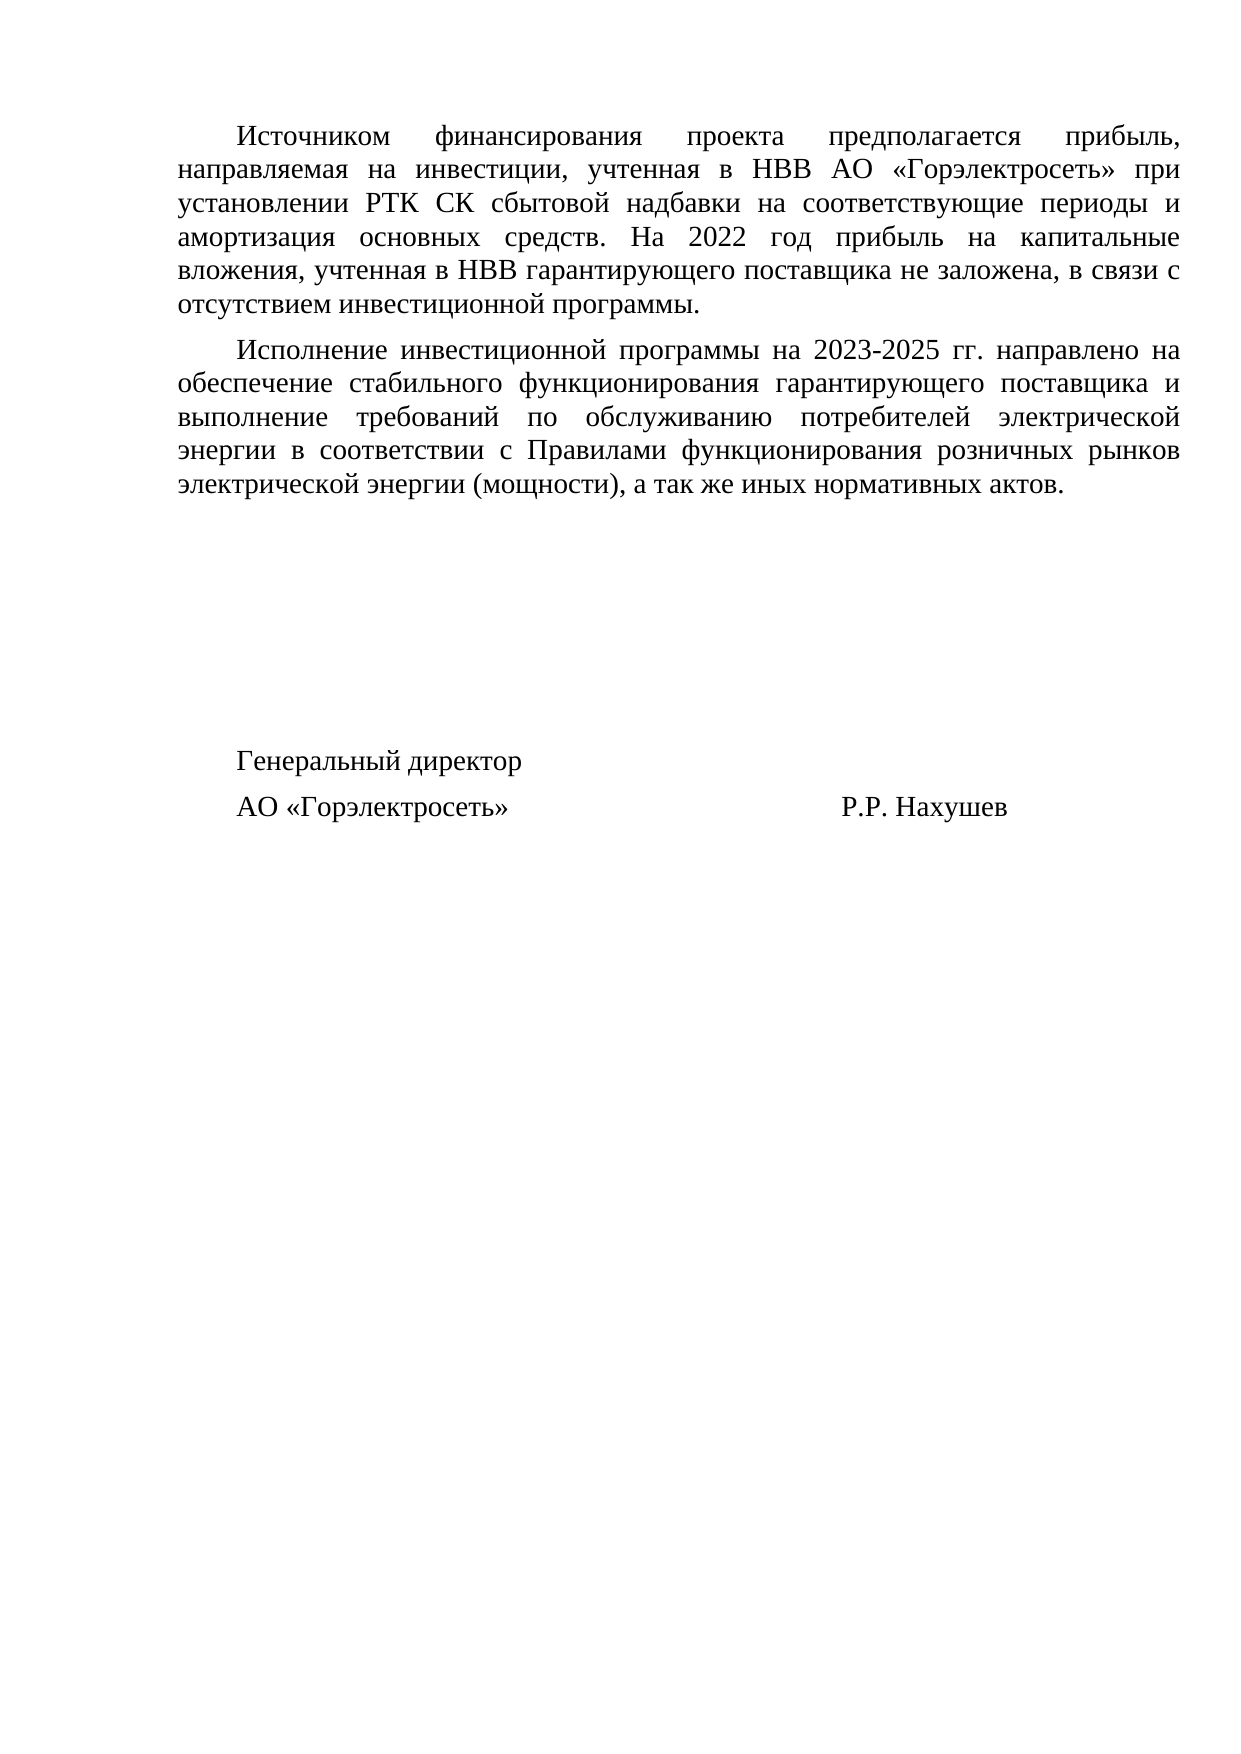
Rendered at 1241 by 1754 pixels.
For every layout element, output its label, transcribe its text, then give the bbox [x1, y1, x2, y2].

text АО «Горэлектросеть» Р.Р. Нахушев [177, 789, 1181, 823]
text Генеральный директор [177, 743, 1181, 777]
text Источником финансирования проекта предполагается прибыль, направляемая на инвестиции, учтенная в НВВ АО «Горэлектросеть» при установлении РТК СК сбытовой надбавки на соответствующие периоды и амортизация основных средств. На 2022 год прибыль на капитальные вложения, учтенная в НВВ гарантирующего поставщика не заложена, в связи с отсутствием инвестиционной программы. [177, 118, 1181, 319]
text Исполнение инвестиционной программы на 2023-2025 гг. направлено на обеспечение стабильного функционирования гарантирующего поставщика и выполнение требований по обслуживанию потребителей электрической энергии в соответствии с Правилами функционирования розничных рынков электрической энергии (мощности), а так же иных нормативных актов. [177, 332, 1181, 499]
